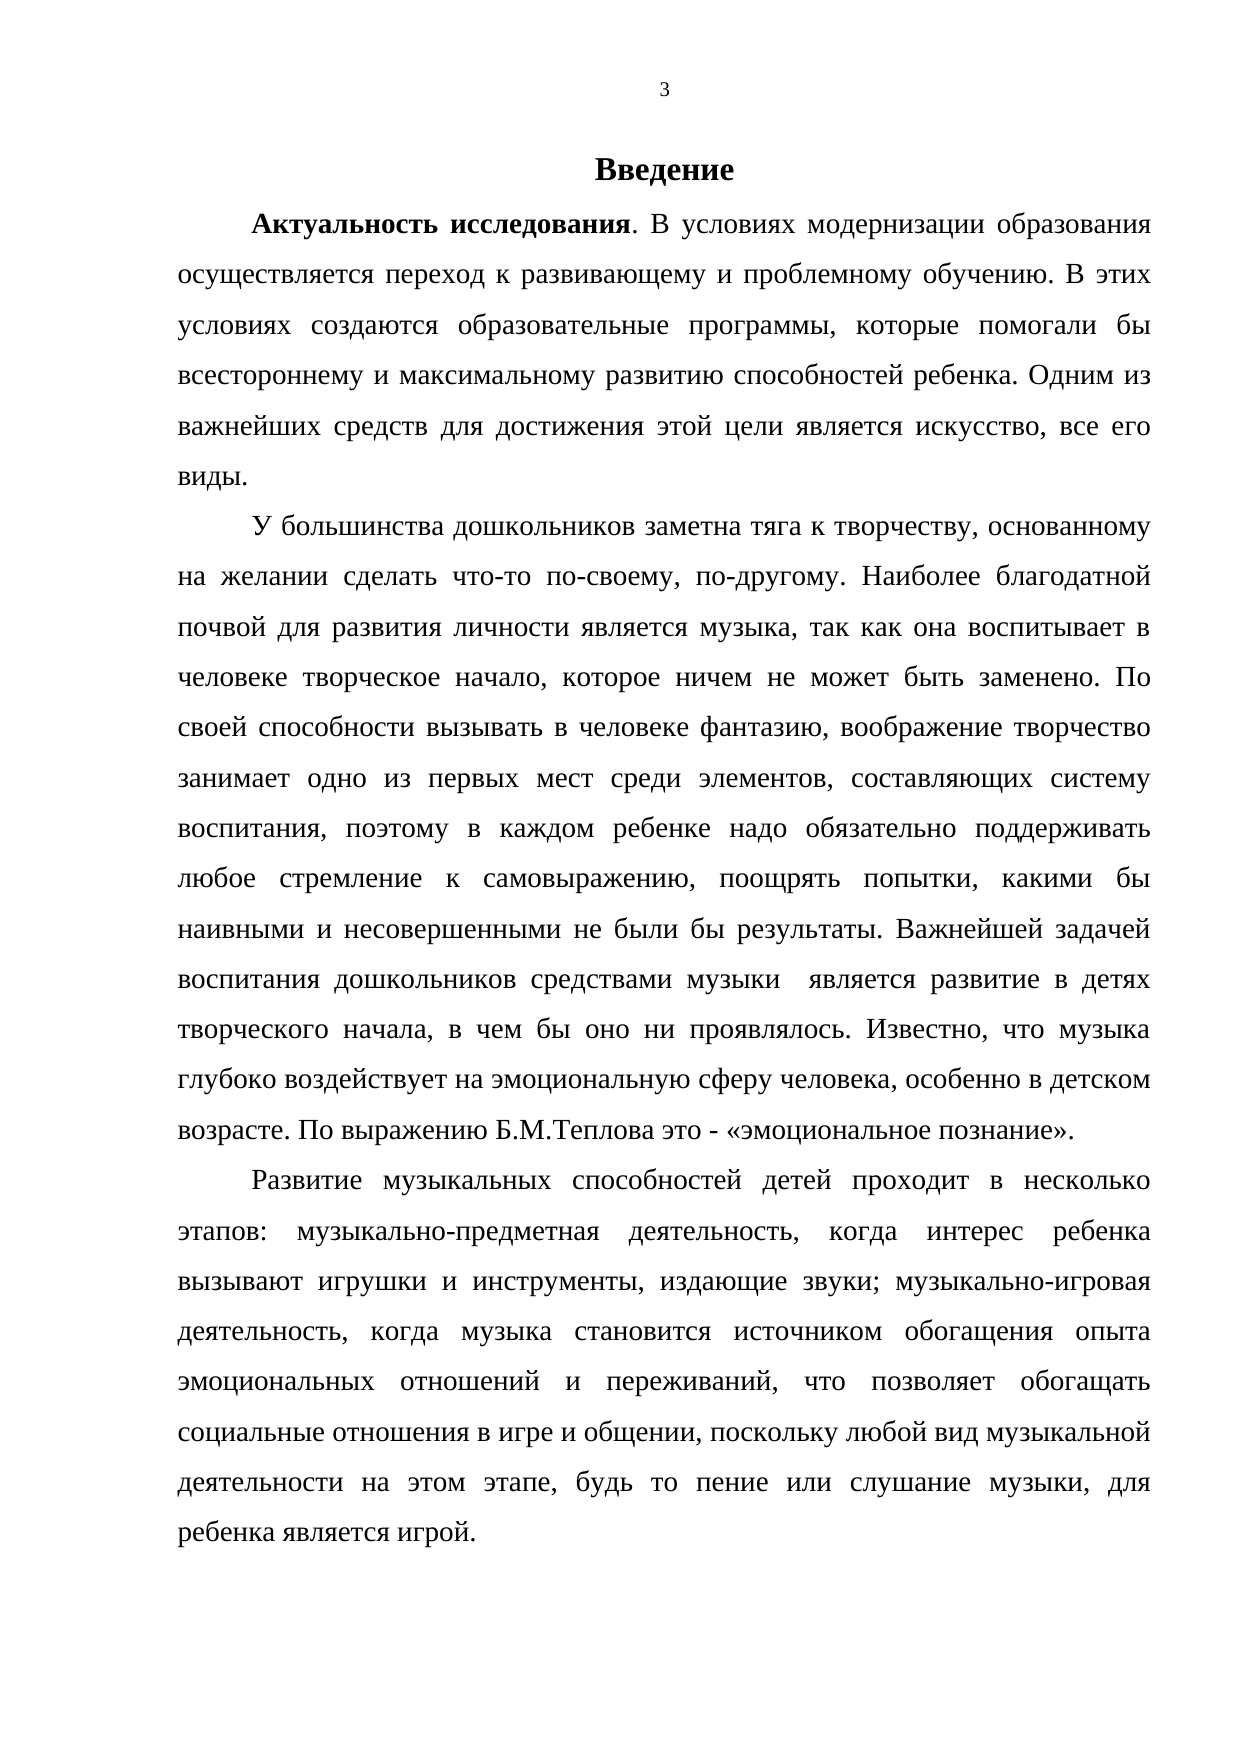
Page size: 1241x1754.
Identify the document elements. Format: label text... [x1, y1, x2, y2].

text Введение [177, 149, 1152, 187]
text Развитие музыкальных способностей детей проходит в несколько этапов: музыкально-предметная деятельность, когда интерес ребенка вызывают игрушки и инструменты, издающие звуки; музыкально-игровая деятельность, когда музыка становится источником обогащения опыта эмоциональных отношений и переживаний, что позволяет обогащать социальные отношения в игре и общении, поскольку любой вид музыкальной деятельности на этом этапе, будь то пение или слушание музыки, для ребенка является игрой. [177, 1162, 1152, 1548]
text Актуальность исследования. В условиях модернизации образования осуществляется переход к развивающему и проблемному обучению. В этих условиях создаются образовательные программы, которые помогали бы всестороннему и максимальному развитию способностей ребенка. Одним из важнейших средств для достижения этой цели является искусство, все его виды. [177, 206, 1152, 491]
text У большинства дошкольников заметна тяга к творчеству, основанному на желании сделать что-то по-своему, по-другому. Наиболее благодатной почвой для развития личности является музыка, так как она воспитывает в человеке творческое начало, которое ничем не может быть заменено. По своей способности вызывать в человеке фантазию, воображение творчество занимает одно из первых мест среди элементов, составляющих систему воспитания, поэтому в каждом ребенке надо обязательно поддерживать любое стремление к самовыражению, поощрять попытки, какими бы наивными и несовершенными не были бы результаты. Важнейшей задачей воспитания дошкольников средствами музыки является развитие в детях творческого начала, в чем бы оно ни проявлялось. Известно, что музыка глубоко воздействует на эмоциональную сферу человека, особенно в детском возрасте. По выражению Б.М.Теплова это - «эмоциональное познание». [177, 508, 1152, 1146]
